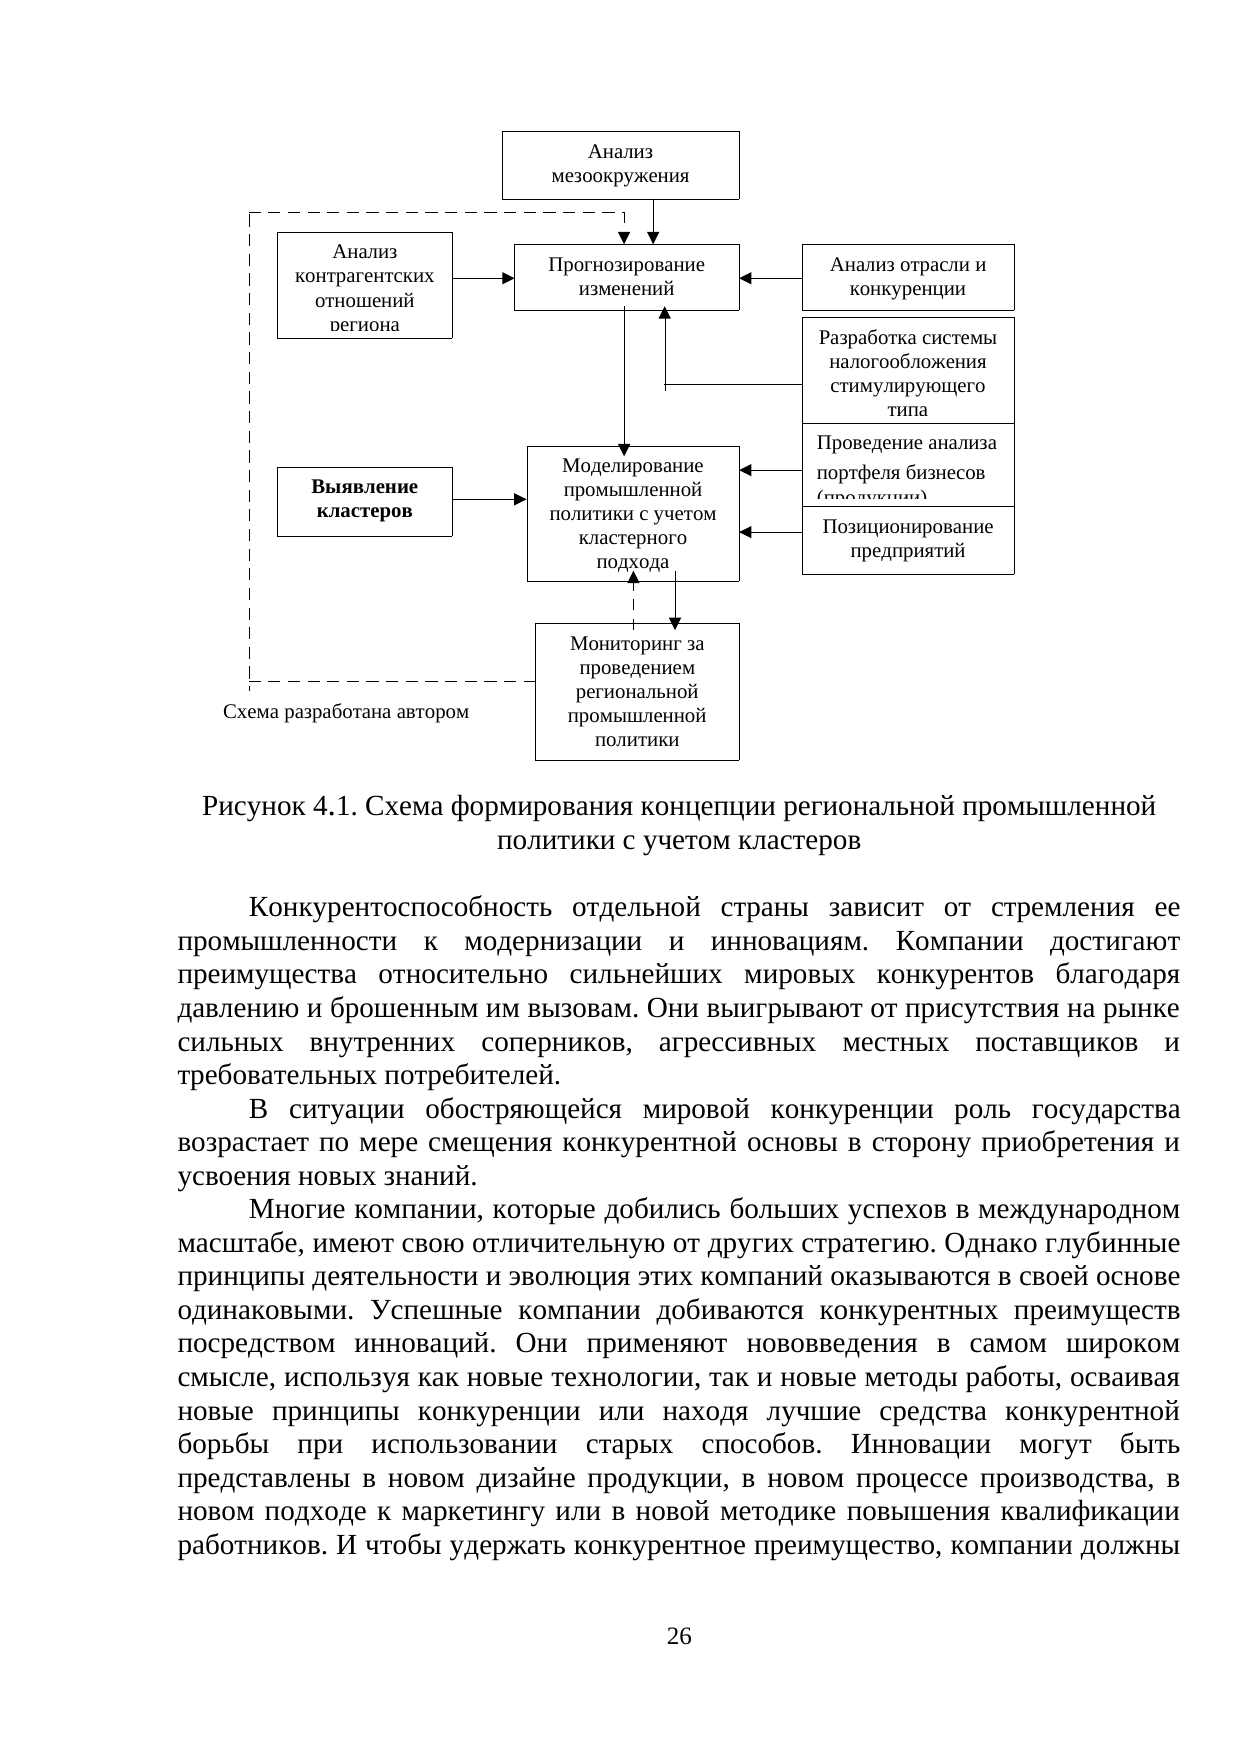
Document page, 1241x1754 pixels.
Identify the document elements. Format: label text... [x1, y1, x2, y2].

text Рисунок 4.1. Схема формирования концепции региональной промышленной политики с учетом кластеров [177, 784, 1181, 856]
text Конкурентоспособность отдельной страны зависит от стремления ее промышленности к модернизации и инновациям. Компании достигают преимущества относительно сильнейших мировых конкурентов благодаря давлению и брошенным им вызовам. Они выигрывают от присутствия на рынке сильных внутренних соперников, агрессивных местных поставщиков и требовательных потребителей. [177, 889, 1181, 1091]
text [177, 1191, 1181, 1560]
text В ситуации обостряющейся мировой конкуренции роль государства возрастает по мере смещения конкурентной основы в сторону приобретения и усвоения новых знаний. [177, 1091, 1181, 1191]
